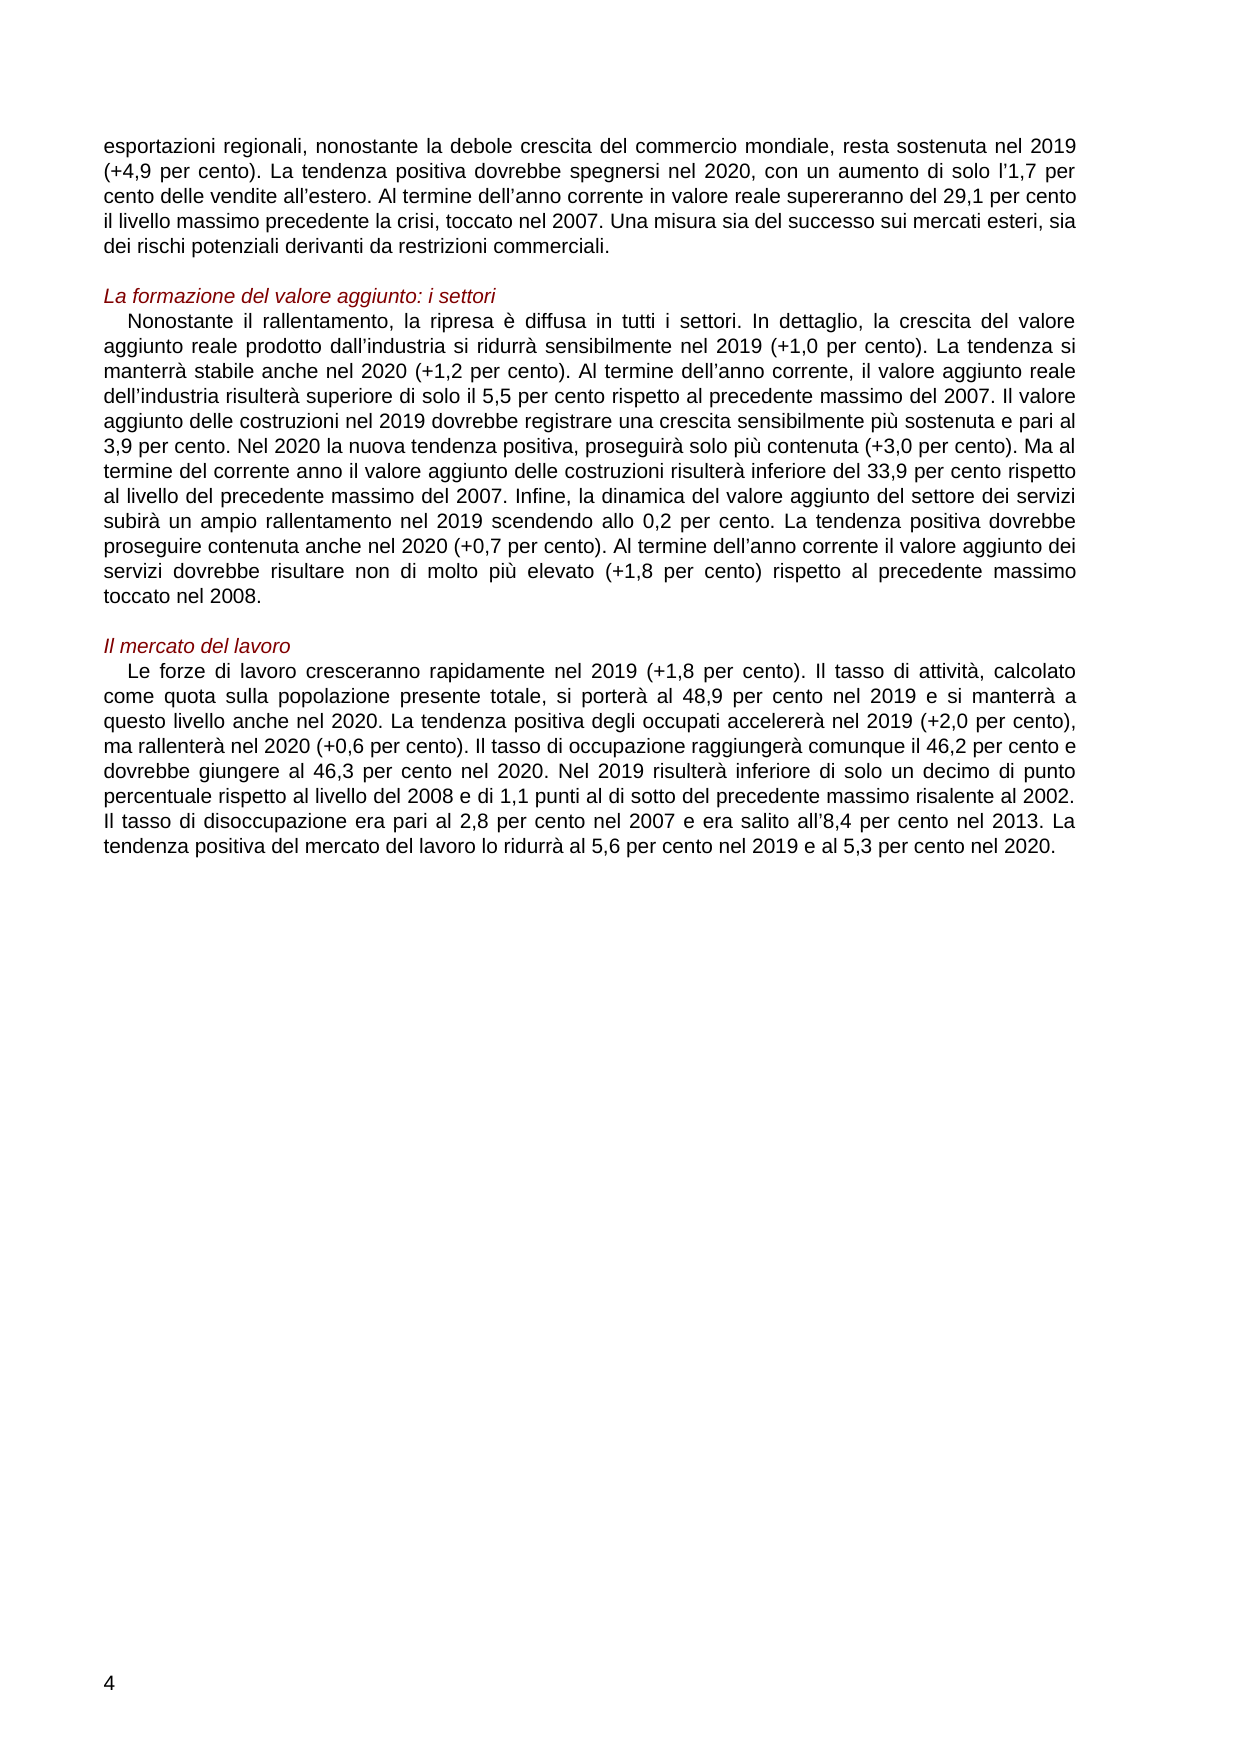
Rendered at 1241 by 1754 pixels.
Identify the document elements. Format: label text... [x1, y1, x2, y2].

subtitle Il mercato del lavoro [103, 633, 1078, 658]
subtitle La formazione del valore aggiunto: i settori [103, 283, 1078, 308]
text Le forze di lavoro cresceranno rapidamente nel 2019 (+1,8 per cento). Il tasso di attività, calcolato come quota sulla popolazione presente totale, si porterà al 48,9 per cento nel 2019 e si manterrà a questo livello anche nel 2020. La tendenza positiva degli occupati accelererà nel 2019 (+2,0 per cento), ma rallenterà nel 2020 (+0,6 per cento). Il tasso di occupazione raggiungerà comunque il 46,2 per cento e dovrebbe giungere al 46,3 per cento nel 2020. Nel 2019 risulterà inferiore di solo un decimo di punto percentuale rispetto al livello del 2008 e di 1,1 punti al di sotto del precedente massimo risalente al 2002. Il tasso di disoccupazione era pari al 2,8 per cento nel 2007 e era salito all’8,4 per cento nel 2013. La tendenza positiva del mercato del lavoro lo ridurrà al 5,6 per cento nel 2019 e al 5,3 per cento nel 2020. [103, 658, 1078, 858]
text Nonostante il rallentamento, la ripresa è diffusa in tutti i settori. In dettaglio, la crescita del valore aggiunto reale prodotto dall’industria si ridurrà sensibilmente nel 2019 (+1,0 per cento). La tendenza si manterrà stabile anche nel 2020 (+1,2 per cento). Al termine dell’anno corrente, il valore aggiunto reale dell’industria risulterà superiore di solo il 5,5 per cento rispetto al precedente massimo del 2007. Il valore aggiunto delle costruzioni nel 2019 dovrebbe registrare una crescita sensibilmente più sostenuta e pari al 3,9 per cento. Nel 2020 la nuova tendenza positiva, proseguirà solo più contenuta (+3,0 per cento). Ma al termine del corrente anno il valore aggiunto delle costruzioni risulterà inferiore del 33,9 per cento rispetto al livello del precedente massimo del 2007. Infine, la dinamica del valore aggiunto del settore dei servizi subirà un ampio rallentamento nel 2019 scendendo allo 0,2 per cento. La tendenza positiva dovrebbe proseguire contenuta anche nel 2020 (+0,7 per cento). Al termine dell’anno corrente il valore aggiunto dei servizi dovrebbe risultare non di molto più elevato (+1,8 per cento) rispetto al precedente massimo toccato nel 2008. [103, 308, 1078, 608]
